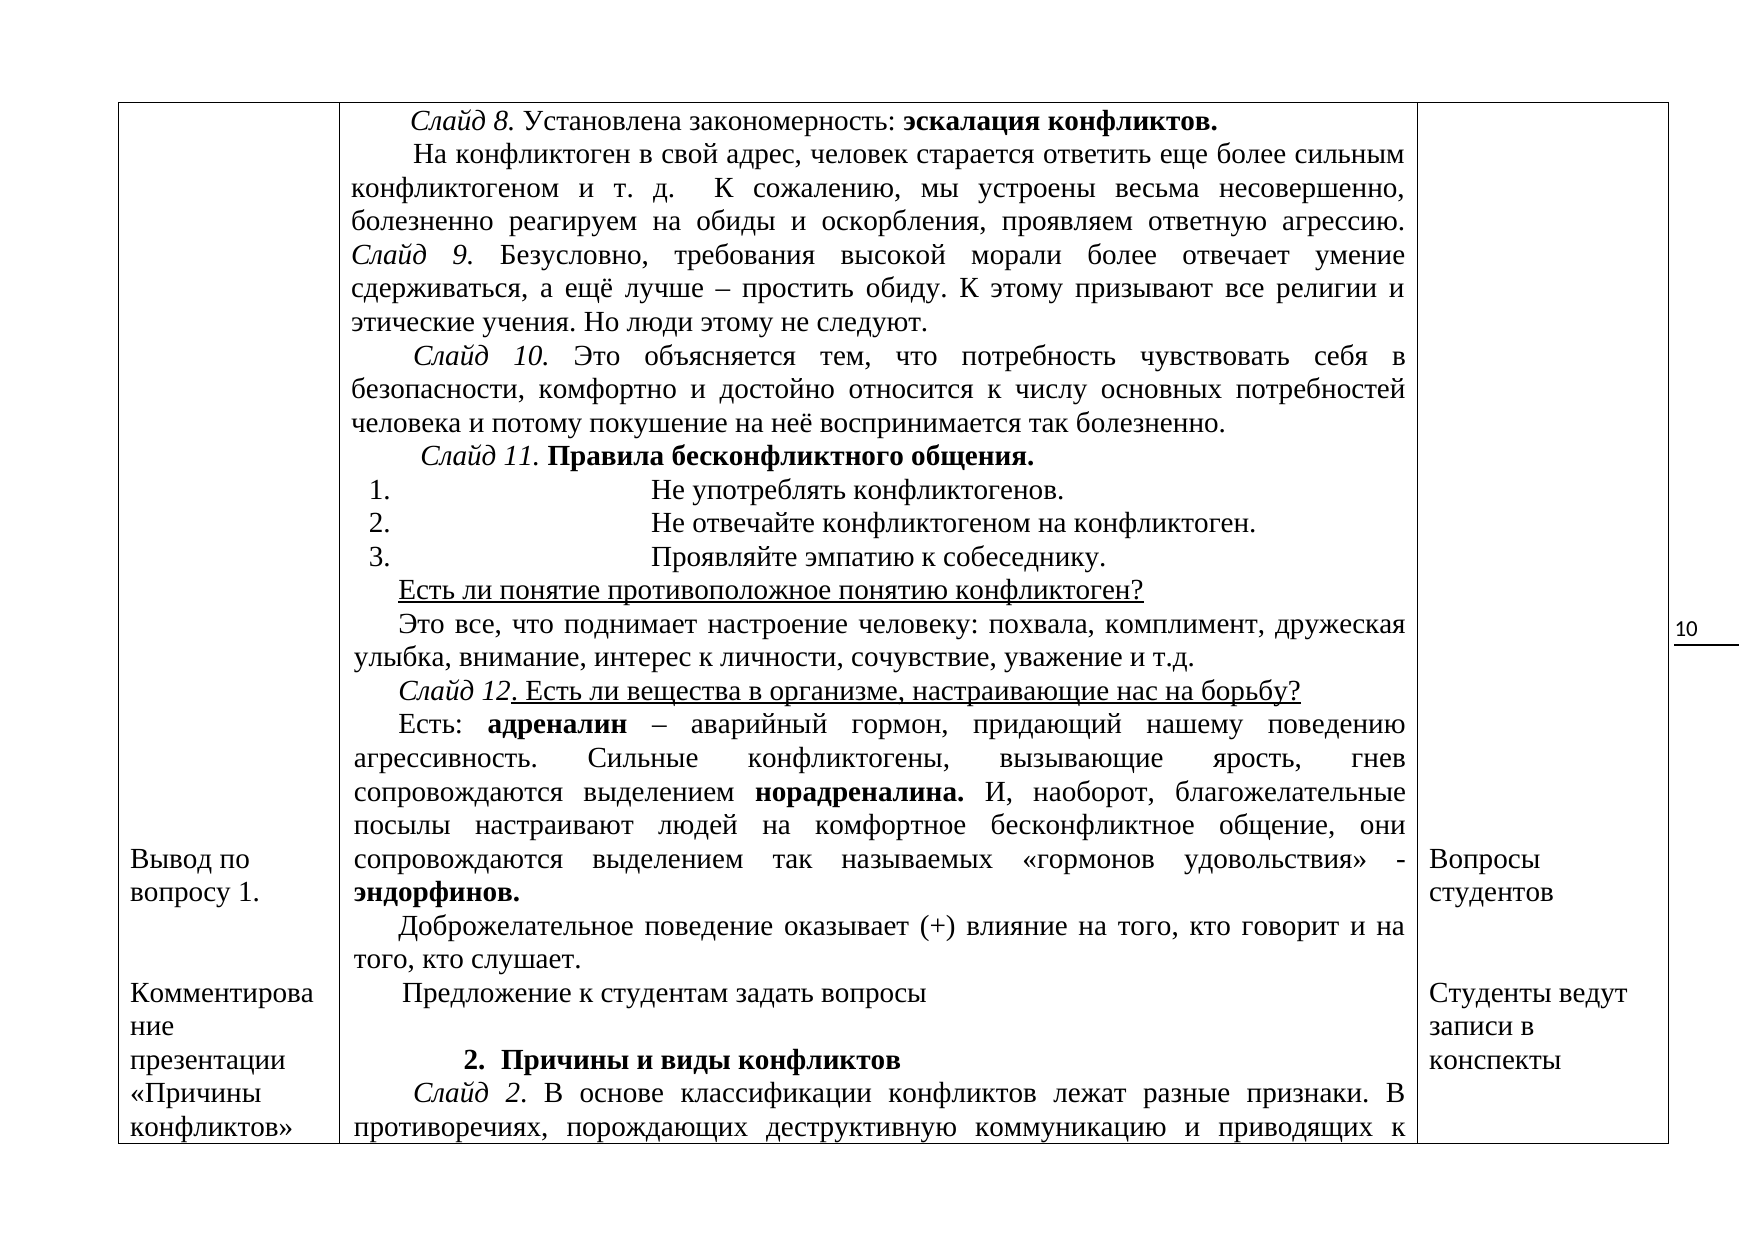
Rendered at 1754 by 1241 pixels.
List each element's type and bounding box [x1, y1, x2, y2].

table_cell [1418, 103, 1668, 1143]
table_cell [119, 103, 339, 1143]
table_cell [340, 103, 1417, 1143]
